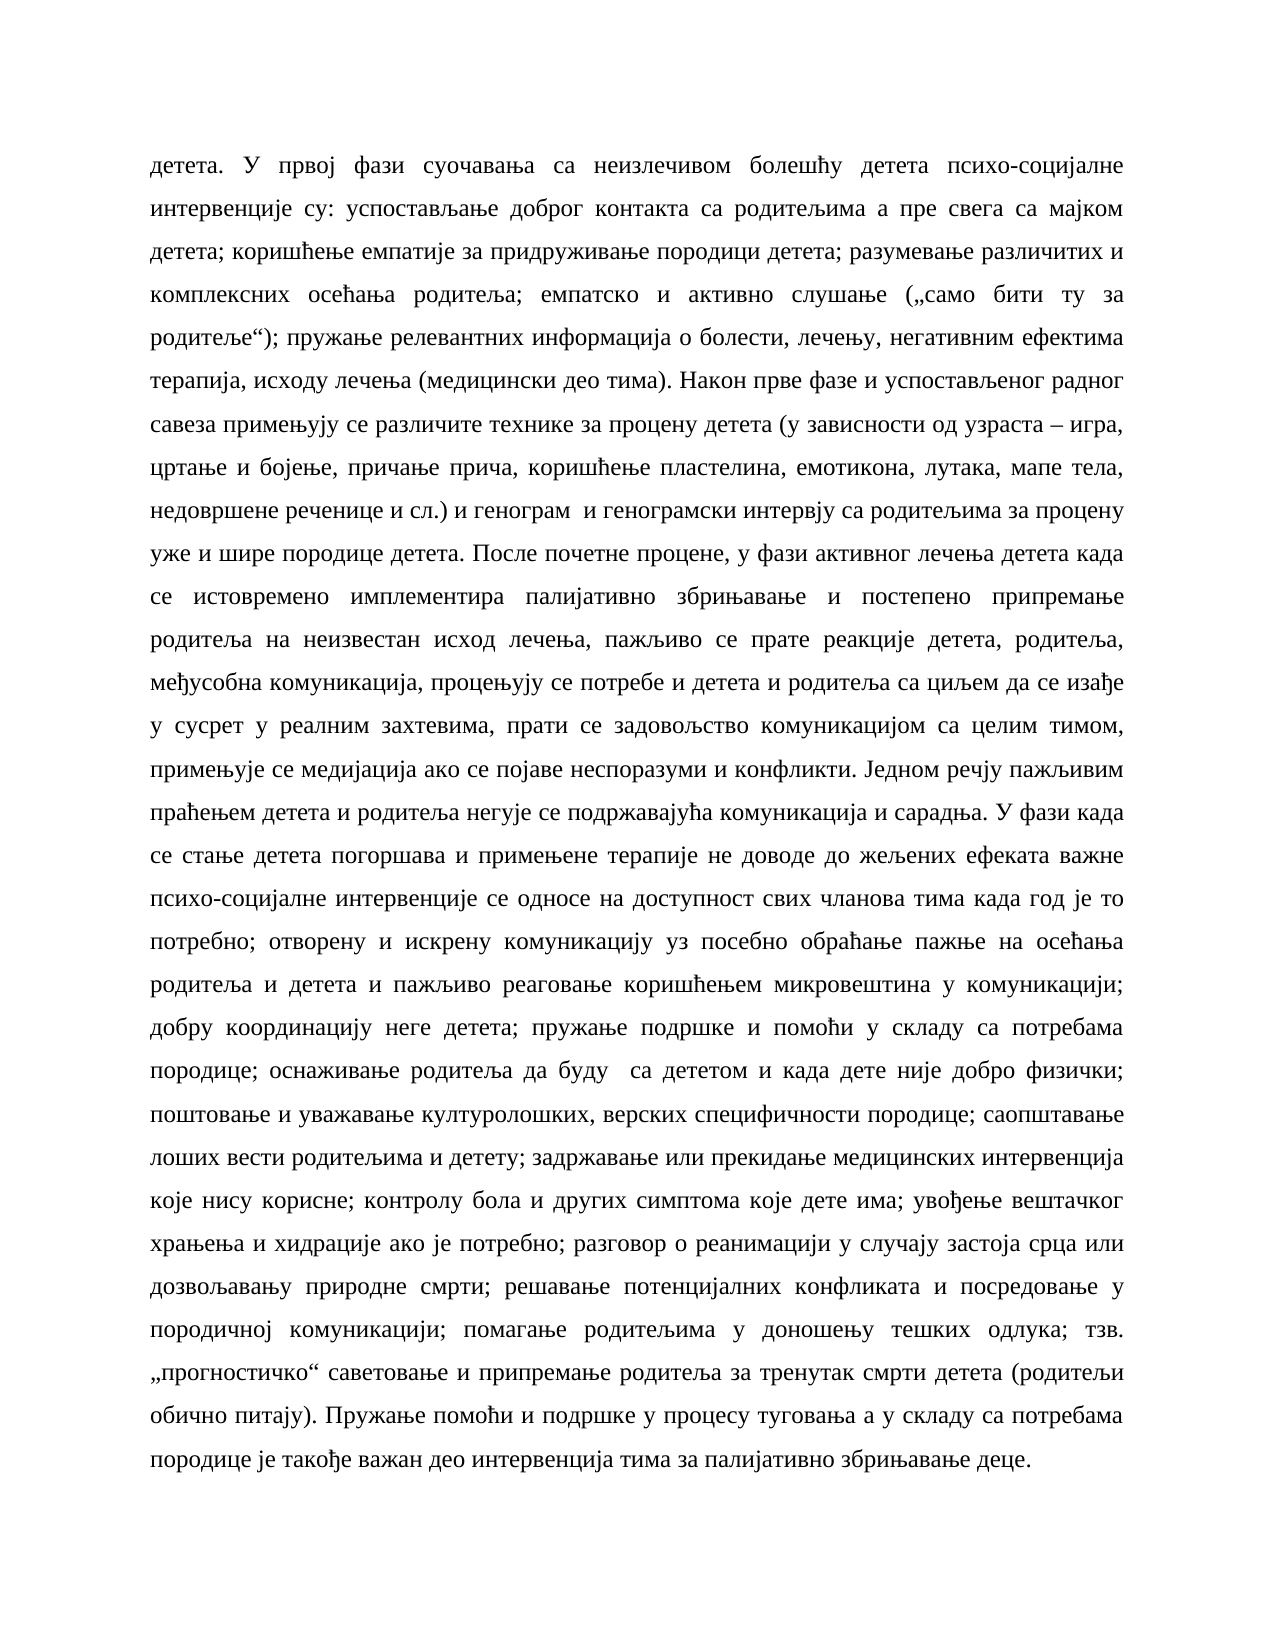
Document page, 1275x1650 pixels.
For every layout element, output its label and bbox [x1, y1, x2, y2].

text [150, 150, 1125, 1472]
